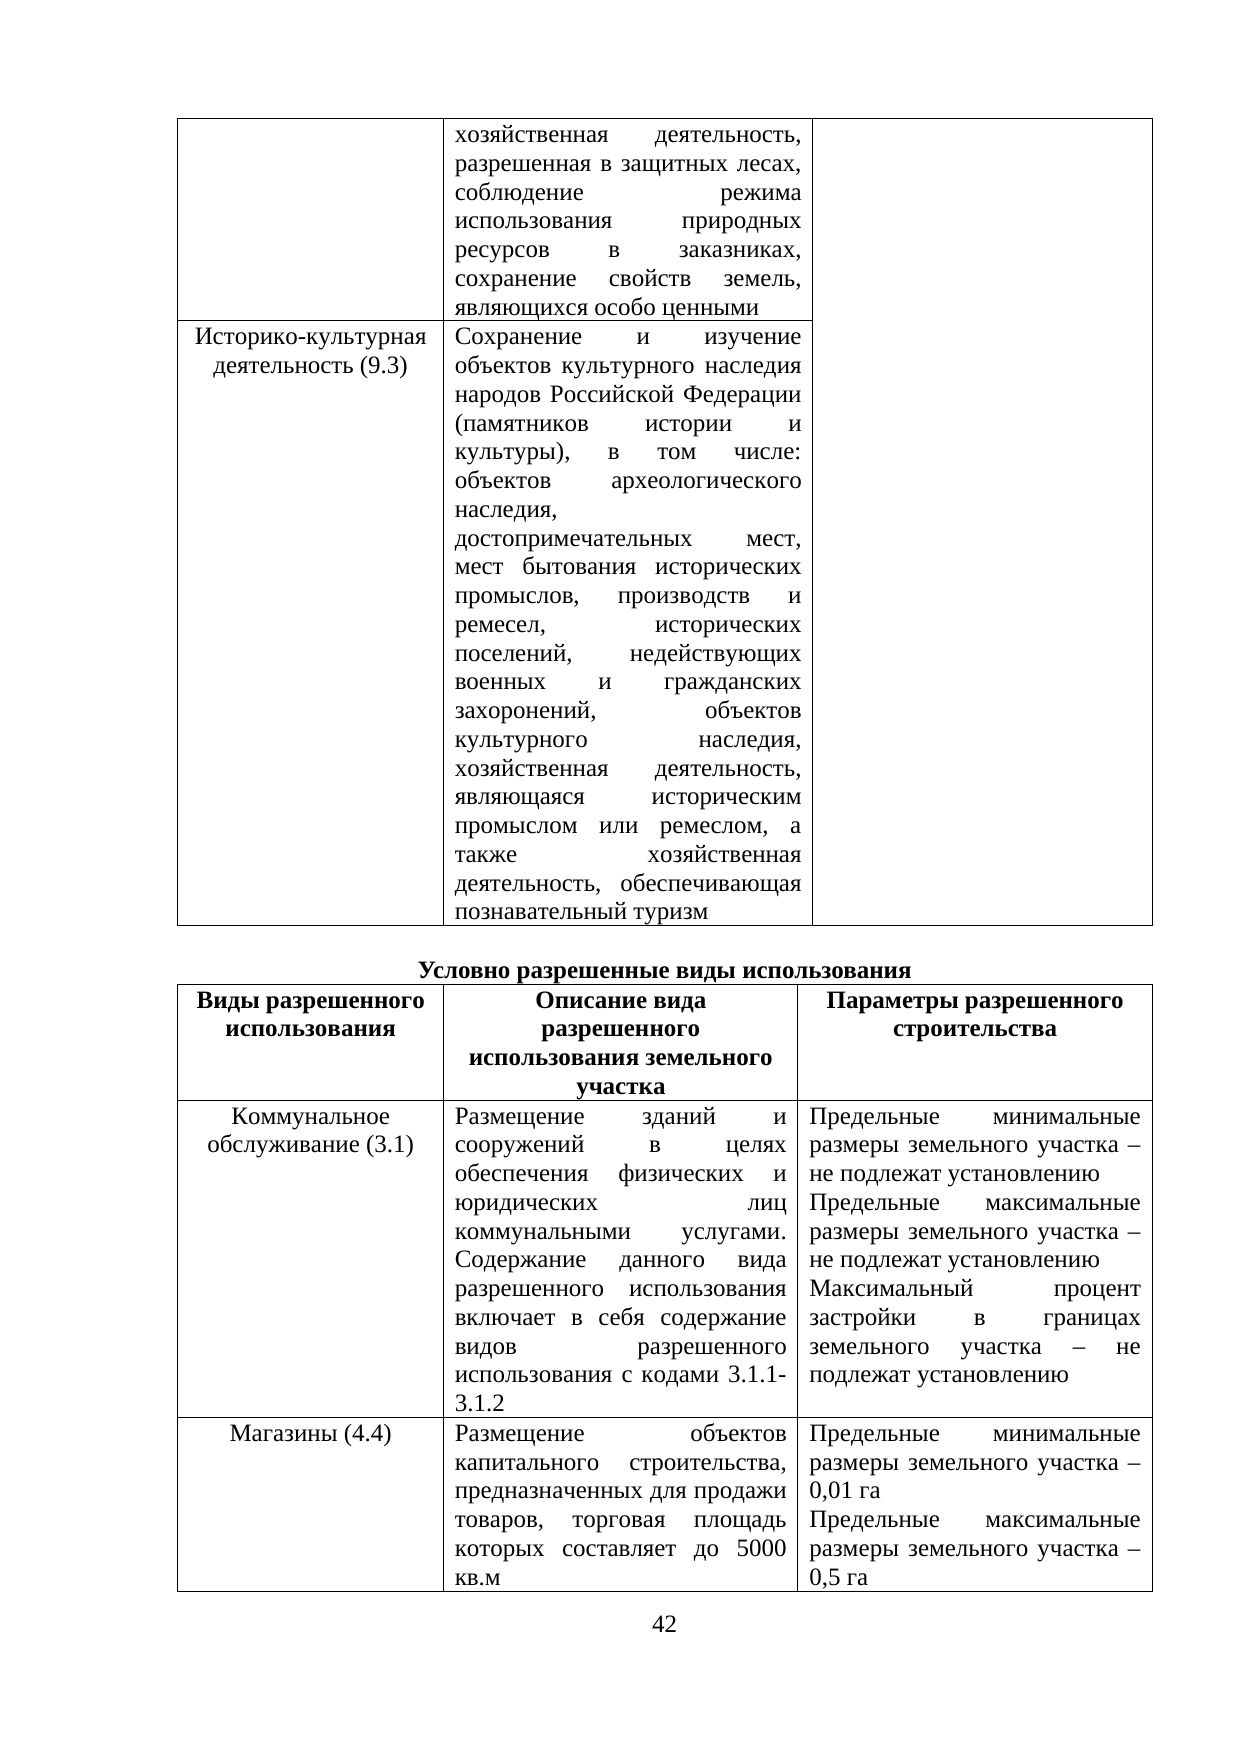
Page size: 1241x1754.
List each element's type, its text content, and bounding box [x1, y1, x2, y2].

table_cell Размещение зданий и сооружений в целях обеспечения физических и юридических лиц коммунальными услугами. Содержание данного вида разрешенного использования включает в себя содержание видов разрешенного использования с кодами 3.1.1-3.1.2 [444, 1101, 797, 1417]
table_cell Коммунальное обслуживание (3.1) [178, 1101, 443, 1417]
table_cell Историко-культурная деятельность (9.3) [178, 321, 443, 925]
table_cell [178, 119, 443, 320]
text Условно разрешенные виды использования [177, 955, 1152, 984]
table_cell Размещение объектов капитального строительства, предназначенных для продажи товаров, торговая площадь которых составляет до 5000 кв.м [444, 1418, 797, 1591]
table_header Виды разрешенного использования [178, 985, 443, 1100]
table_cell Магазины (4.4) [178, 1418, 443, 1591]
table_header Параметры разрешенного строительства [798, 985, 1152, 1100]
table_cell Предельные минимальные размеры земельного участка – не подлежат установлению Предельные максимальные размеры земельного участка – не подлежат установлению Максимальный процент застройки в границах земельного участка – не подлежат установлению [798, 1101, 1152, 1417]
table_header Описание вида разрешенного использования земельного участка [444, 985, 797, 1100]
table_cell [798, 1418, 1152, 1591]
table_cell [444, 119, 812, 320]
table_cell Сохранение и изучение объектов культурного наследия народов Российской Федерации (памятников истории и культуры), в том числе: объектов археологического наследия, достопримечательных мест, мест бытования исторических промыслов, производств и ремесел, исторических поселений, недействующих военных и гражданских захоронений, объектов культурного наследия, хозяйственная деятельность, являющаяся историческим промыслом или ремеслом, а также хозяйственная деятельность, обеспечивающая познавательный туризм [444, 321, 812, 925]
